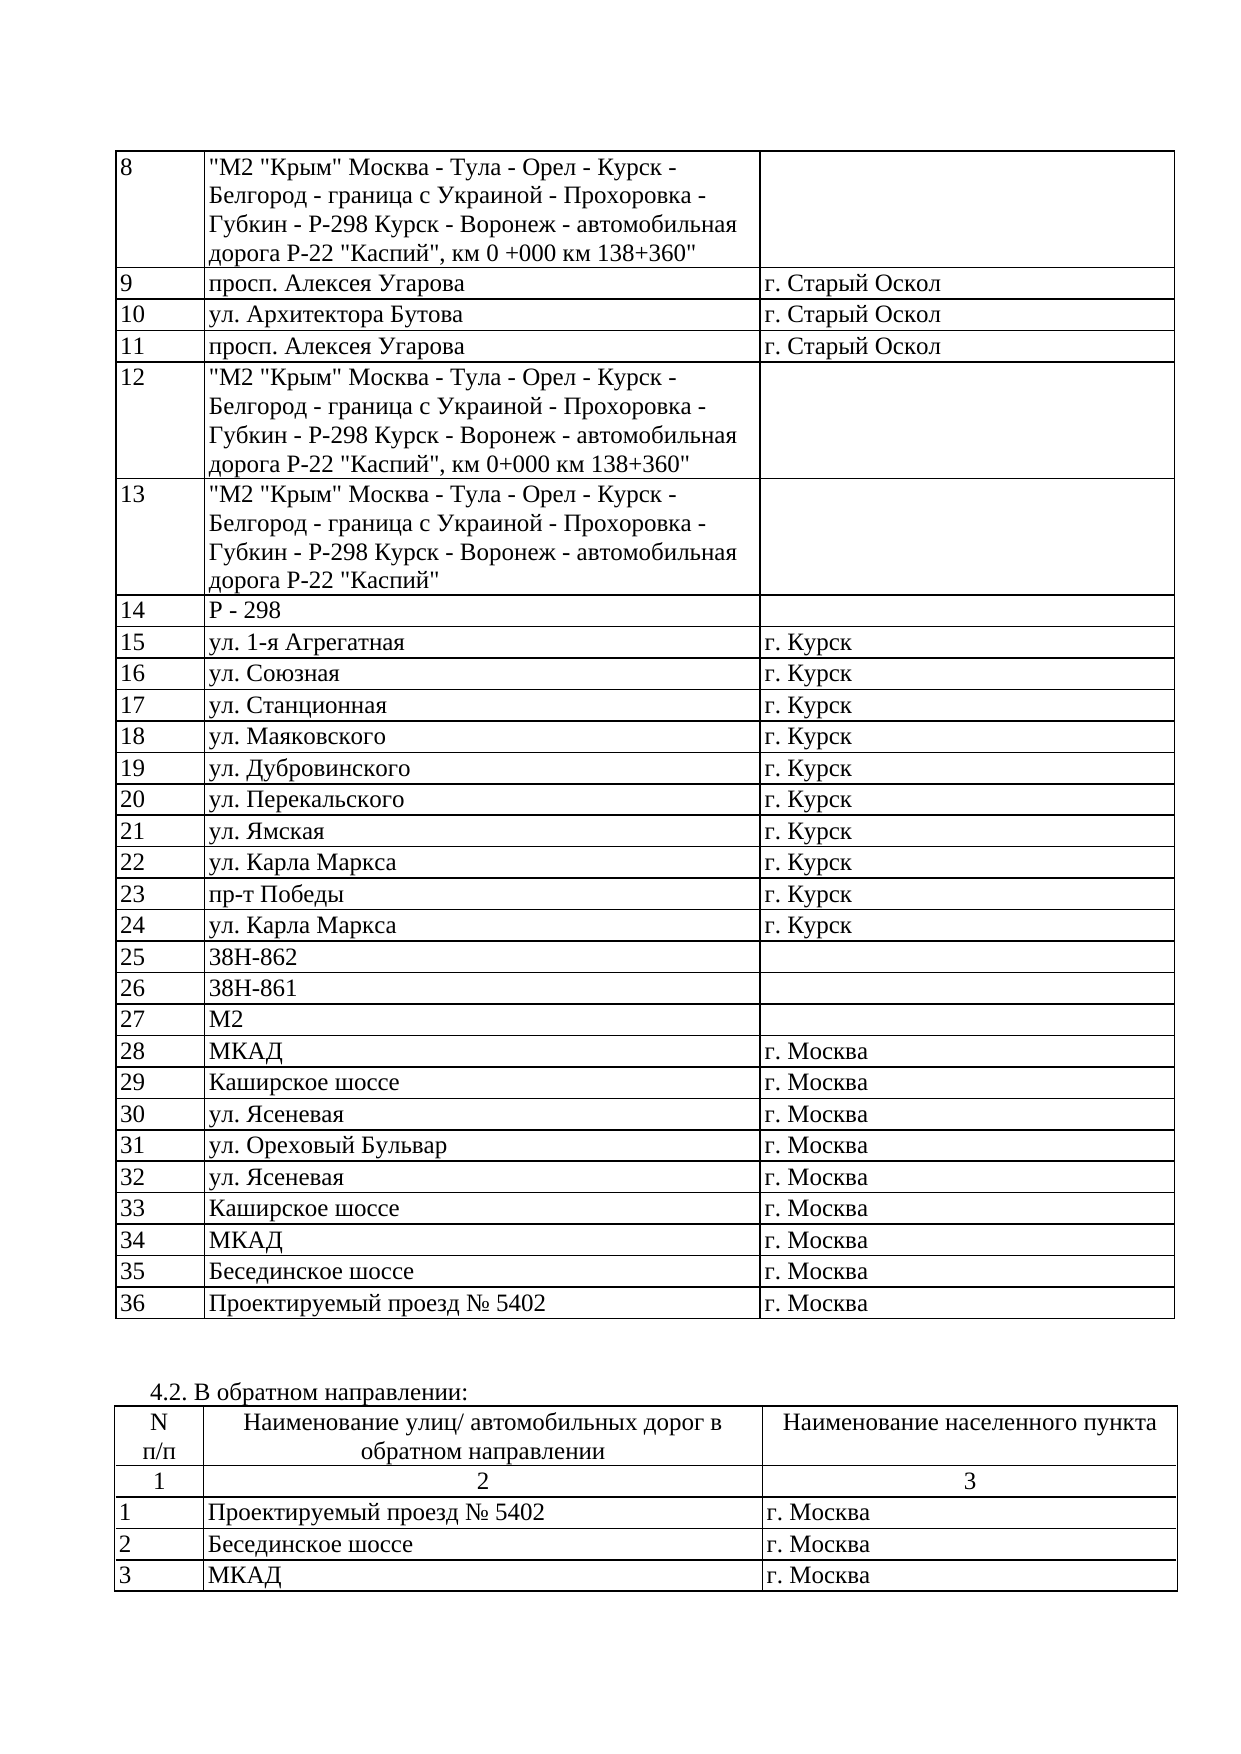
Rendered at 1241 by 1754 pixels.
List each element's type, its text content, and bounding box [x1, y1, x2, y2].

table_cell г. Москва [761, 1162, 1174, 1192]
table_header Наименование населенного пункта [763, 1407, 1177, 1464]
table_cell МКАД [205, 1036, 759, 1066]
table_cell ул. Ореховый Бульвар [205, 1131, 759, 1160]
table_cell 27 [117, 1005, 204, 1034]
table_cell ул. Маяковского [205, 722, 759, 751]
table_cell 11 [117, 331, 204, 361]
table_cell ул. 1-я Агрегатная [205, 627, 759, 657]
table_cell [761, 479, 1174, 594]
table_cell г. Москва [763, 1496, 1177, 1527]
table_cell г. Старый Оскол [761, 331, 1174, 361]
table_cell 32 [117, 1162, 204, 1192]
table_cell 2 [204, 1466, 762, 1496]
table_cell 16 [117, 659, 204, 688]
table_cell ул. Ясеневая [205, 1099, 759, 1129]
table_cell ул. Союзная [205, 659, 759, 688]
table_cell Бесединское шоссе [204, 1529, 762, 1559]
table_cell г. Москва [761, 1036, 1174, 1066]
table_cell 1 [115, 1497, 203, 1527]
table_cell г. Курск [761, 659, 1174, 688]
table_cell 19 [117, 753, 204, 783]
table_header Наименование улиц/ автомобильных дорог в обратном направлении [204, 1407, 762, 1464]
table_cell 29 [117, 1068, 204, 1097]
table_cell ул. Карла Маркса [205, 847, 759, 877]
table_cell г. Москва [763, 1528, 1177, 1559]
table_cell 24 [117, 910, 204, 940]
table_cell г. Москва [761, 1099, 1174, 1129]
table_cell 3 [763, 1465, 1177, 1496]
table_cell 36 [117, 1288, 204, 1318]
table_cell 28 [117, 1036, 204, 1066]
table_cell 31 [117, 1131, 204, 1160]
table_cell 20 [117, 785, 204, 814]
table_cell г. Курск [761, 627, 1174, 657]
table_cell г. Курск [761, 816, 1174, 846]
table_cell г. Старый Оскол [761, 268, 1174, 298]
table_cell [761, 942, 1174, 972]
table_cell г. Курск [761, 847, 1174, 877]
table_cell [761, 596, 1174, 626]
table_cell 26 [117, 973, 204, 1003]
table_cell [761, 973, 1174, 1003]
table_cell ул. Перекальского [205, 785, 759, 814]
table_cell МКАД [205, 1225, 759, 1255]
table_cell просп. Алексея Угарова [205, 331, 759, 361]
table_cell 38Н-862 [205, 942, 759, 972]
table_cell Р - 298 [205, 596, 759, 626]
table_cell Бесединское шоссе [205, 1256, 759, 1286]
table_cell М2 [205, 1005, 759, 1034]
table_cell 18 [117, 722, 204, 751]
table_cell г. Москва [761, 1225, 1174, 1255]
table_cell 25 [117, 942, 204, 972]
table_cell [761, 152, 1174, 267]
table_cell ул. Станционная [205, 690, 759, 720]
table_cell 10 [117, 300, 204, 329]
table_cell 33 [117, 1193, 204, 1223]
table_cell г. Москва [761, 1068, 1174, 1097]
table_cell 38Н-861 [205, 973, 759, 1003]
table_cell г. Москва [761, 1256, 1174, 1286]
table_cell 22 [117, 847, 204, 877]
table_cell ул. Ямская [205, 816, 759, 846]
table_cell 9 [117, 268, 204, 298]
table_cell 30 [117, 1099, 204, 1129]
table_cell Проектируемый проезд № 5402 [205, 1288, 759, 1318]
table_cell 8 [117, 152, 204, 267]
table_cell 12 [117, 363, 204, 477]
table_cell 21 [117, 816, 204, 846]
table_cell Каширское шоссе [205, 1193, 759, 1223]
table_cell 15 [117, 627, 204, 657]
table_cell 3 [115, 1560, 203, 1590]
table_cell ул. Дубровинского [205, 753, 759, 783]
text 4.2. В обратном направлении: [150, 1377, 1090, 1405]
table_cell 2 [115, 1529, 203, 1559]
table_cell ул. Ясеневая [205, 1162, 759, 1192]
table_cell ул. Карла Маркса [205, 910, 759, 940]
table_cell 35 [117, 1256, 204, 1286]
table_cell ул. Архитектора Бутова [205, 300, 759, 329]
table_cell г. Курск [761, 690, 1174, 720]
table_cell 23 [117, 879, 204, 909]
table_cell г. Старый Оскол [761, 300, 1174, 329]
table_cell МКАД [204, 1561, 762, 1590]
table_cell г. Курск [761, 753, 1174, 783]
table_header N п/п [115, 1407, 203, 1464]
table_cell г. Москва [763, 1559, 1177, 1590]
table_cell 34 [117, 1225, 204, 1255]
table_cell Проектируемый проезд № 5402 [204, 1498, 762, 1527]
table_cell 1 [115, 1466, 203, 1496]
table_cell г. Курск [761, 910, 1174, 940]
table_cell пр-т Победы [205, 879, 759, 909]
table_cell [761, 363, 1174, 477]
table_cell г. Москва [761, 1288, 1174, 1318]
table_cell г. Москва [761, 1131, 1174, 1160]
table_cell г. Курск [761, 879, 1174, 909]
table_cell г. Курск [761, 722, 1174, 751]
table_cell г. Курск [761, 785, 1174, 814]
table_cell [761, 1005, 1174, 1034]
table_cell 13 [117, 479, 204, 594]
table_cell 17 [117, 690, 204, 720]
table_cell 14 [117, 596, 204, 626]
table_cell Каширское шоссе [205, 1068, 759, 1097]
table_cell просп. Алексея Угарова [205, 268, 759, 298]
table_cell г. Москва [761, 1193, 1174, 1223]
table_cell "М2 "Крым" Москва - Тула - Орел - Курск - Белгород - граница с Украиной - Прохоровка - Губкин - Р-298 Курск - Воронеж - автомобильная дорога Р-22 "Каспий" [205, 479, 759, 594]
